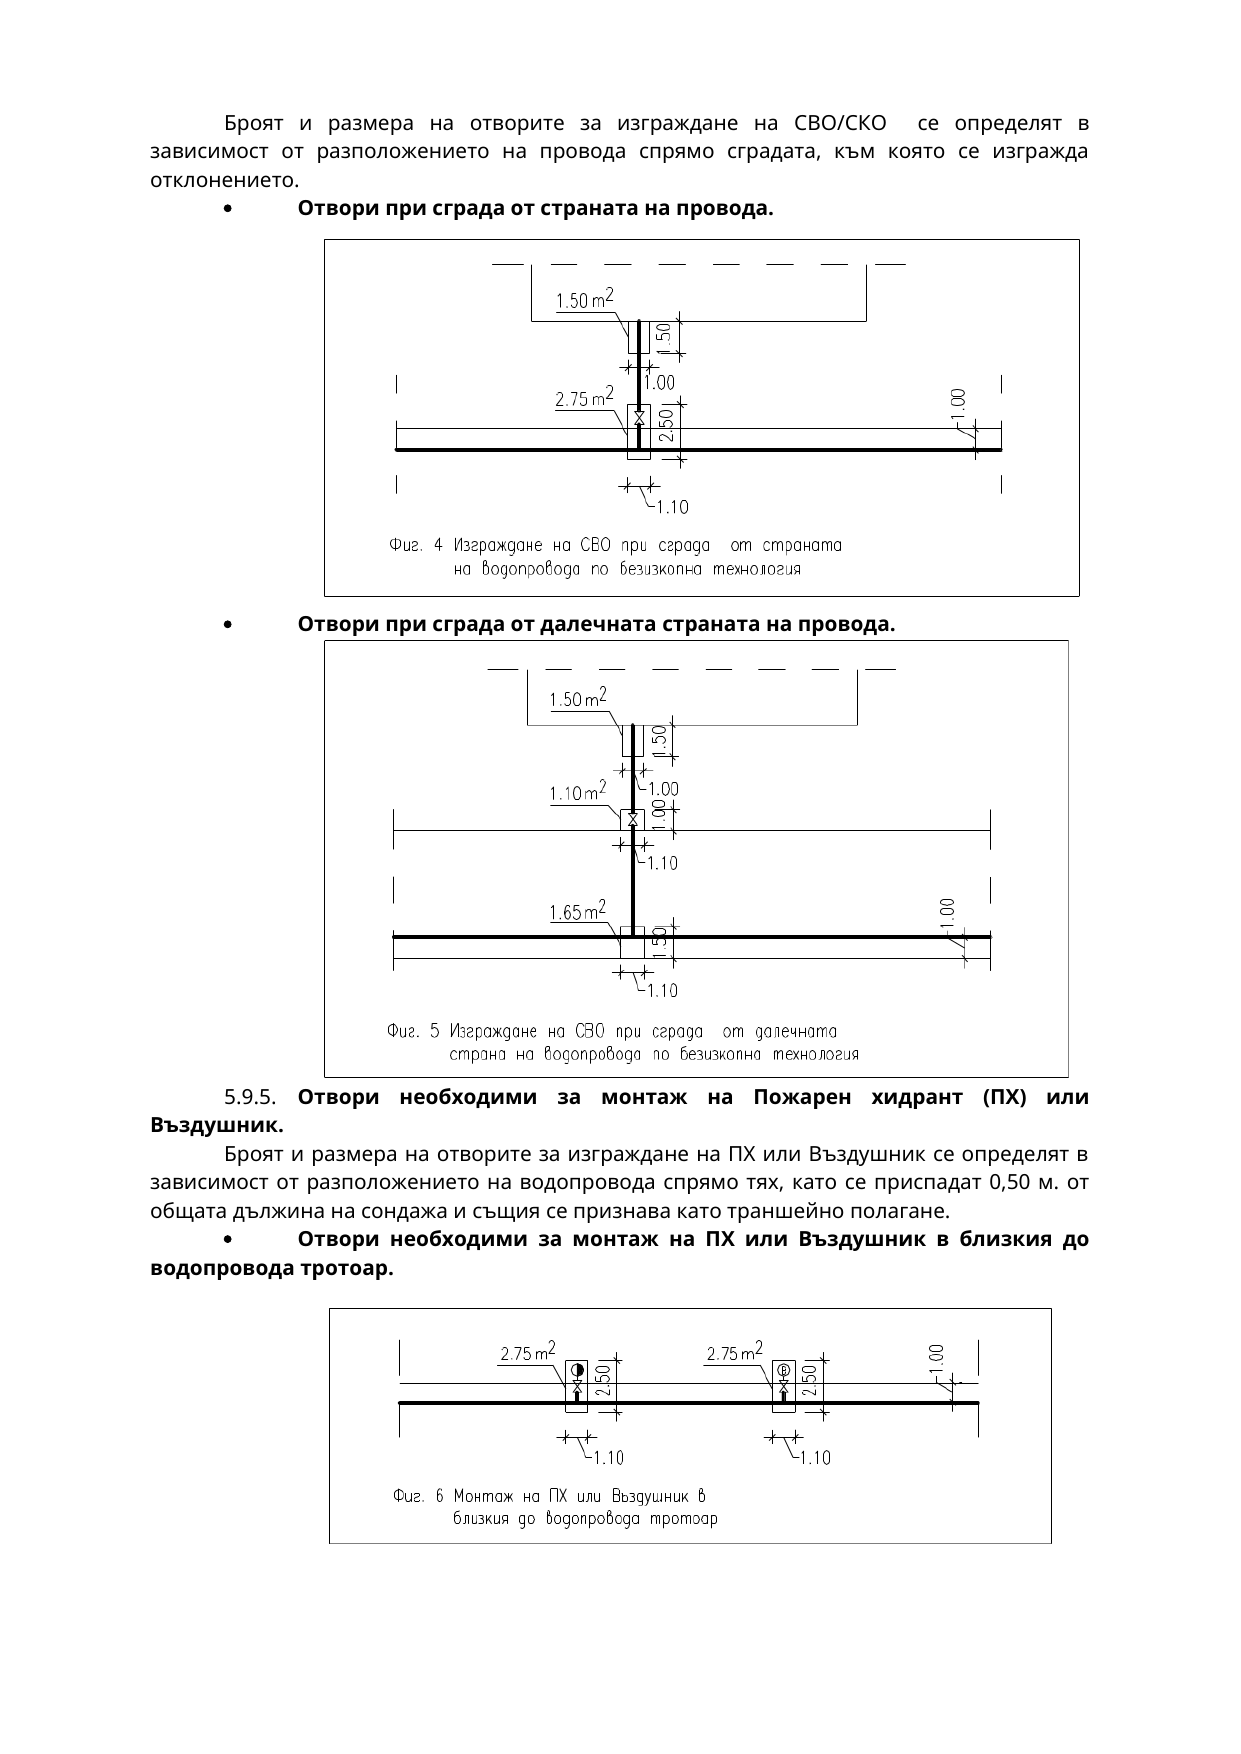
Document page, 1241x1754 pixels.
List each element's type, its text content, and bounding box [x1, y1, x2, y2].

list Отвори при сграда от страната на провода. [150, 193, 1090, 222]
text Броят и размера на отворите за изграждане на СВО/СКО се определят в зависимост от разположението на провода спрямо сградата, към която се изгражда отклонението. [150, 108, 1090, 193]
list Отвори при сграда от далечната страната на провода. [150, 609, 1090, 638]
list Отвори необходими за монтаж на Пожарен хидрант (ПХ) или Въздушник. [150, 1082, 1090, 1139]
list Отвори необходими за монтаж на ПХ или Въздушник в близкия до водопровода тротоар. [150, 1224, 1090, 1281]
text Броят и размера на отворите за изграждане на ПХ или Въздушник се определят в зависимост от разположението на водопровода спрямо тях, като се приспадат 0,50 м. от общата дължина на сондажа и същия се признава като траншейно полагане. [150, 1139, 1090, 1224]
